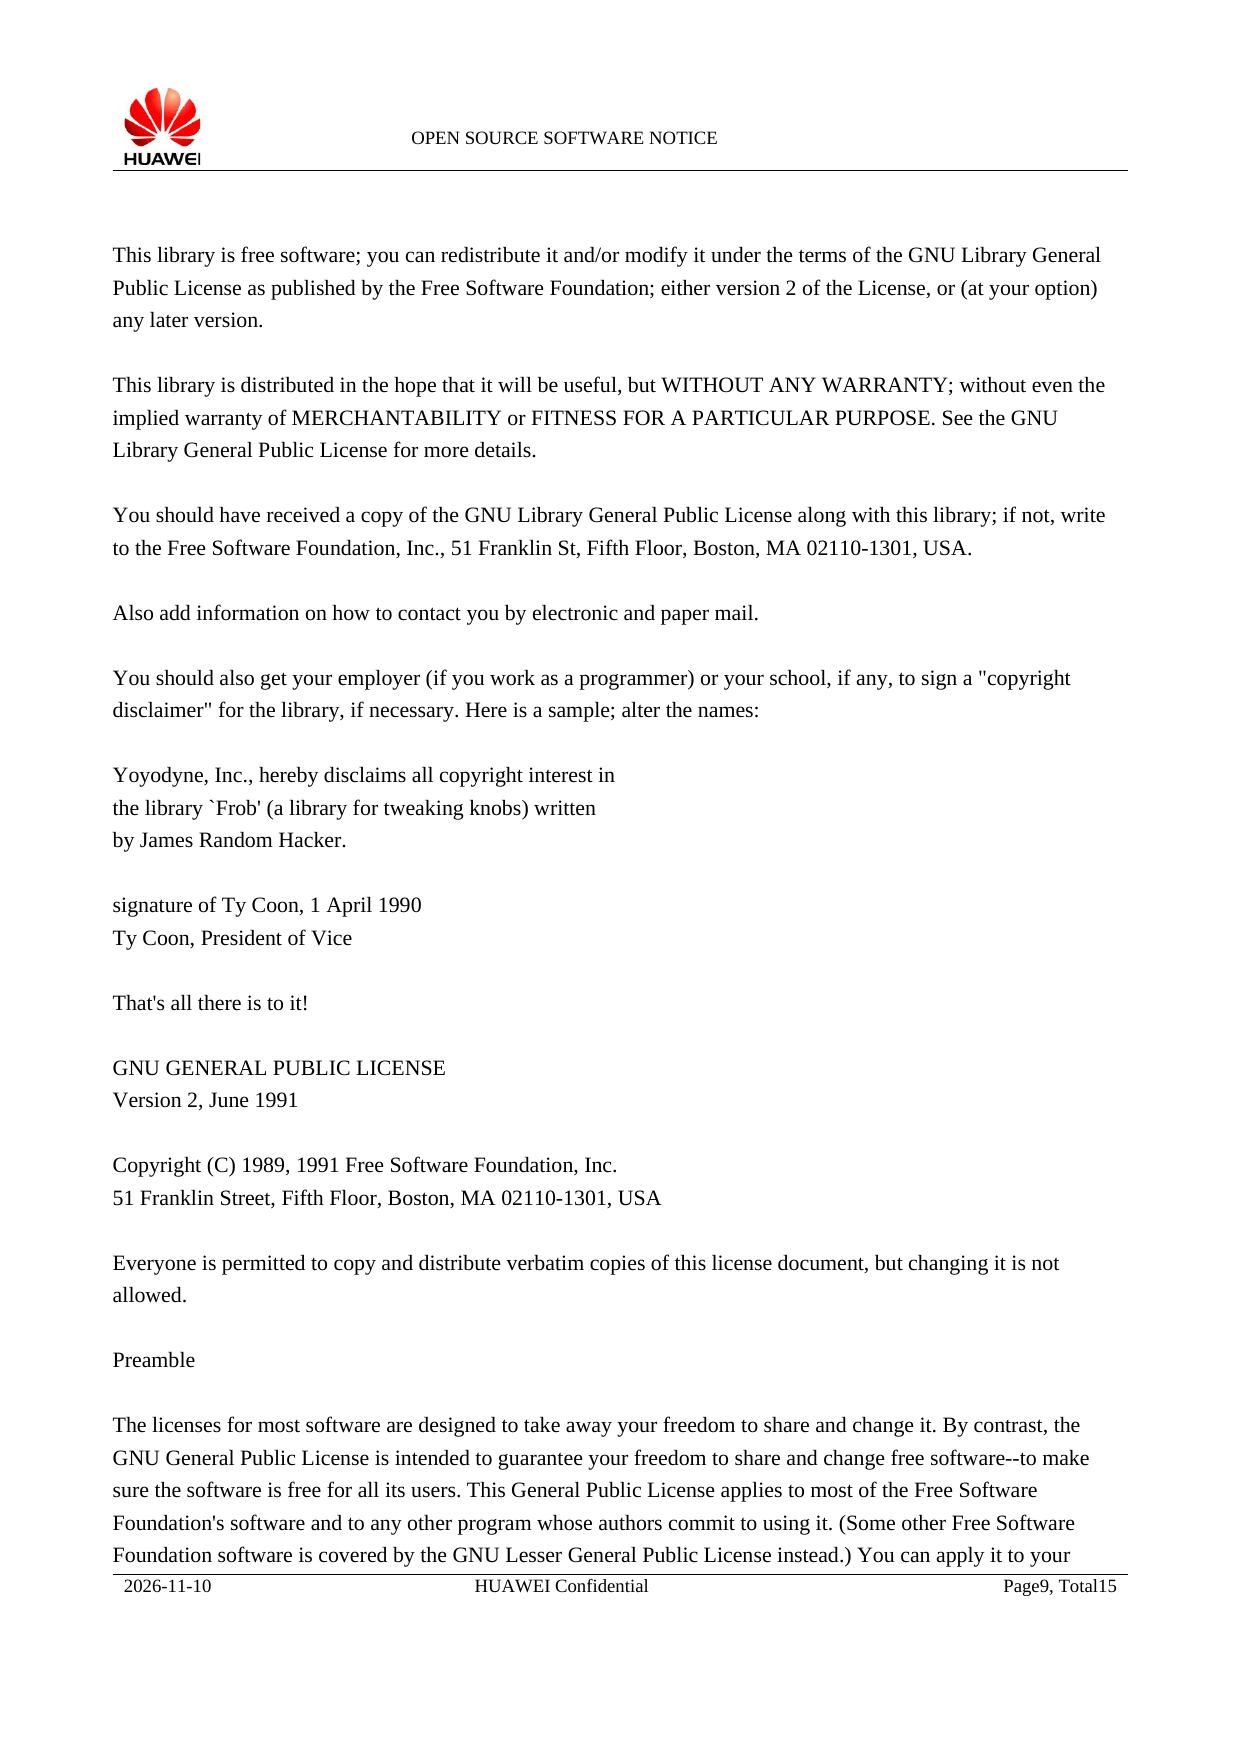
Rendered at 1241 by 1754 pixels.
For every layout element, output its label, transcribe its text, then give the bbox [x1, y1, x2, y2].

picture [124, 88, 201, 165]
